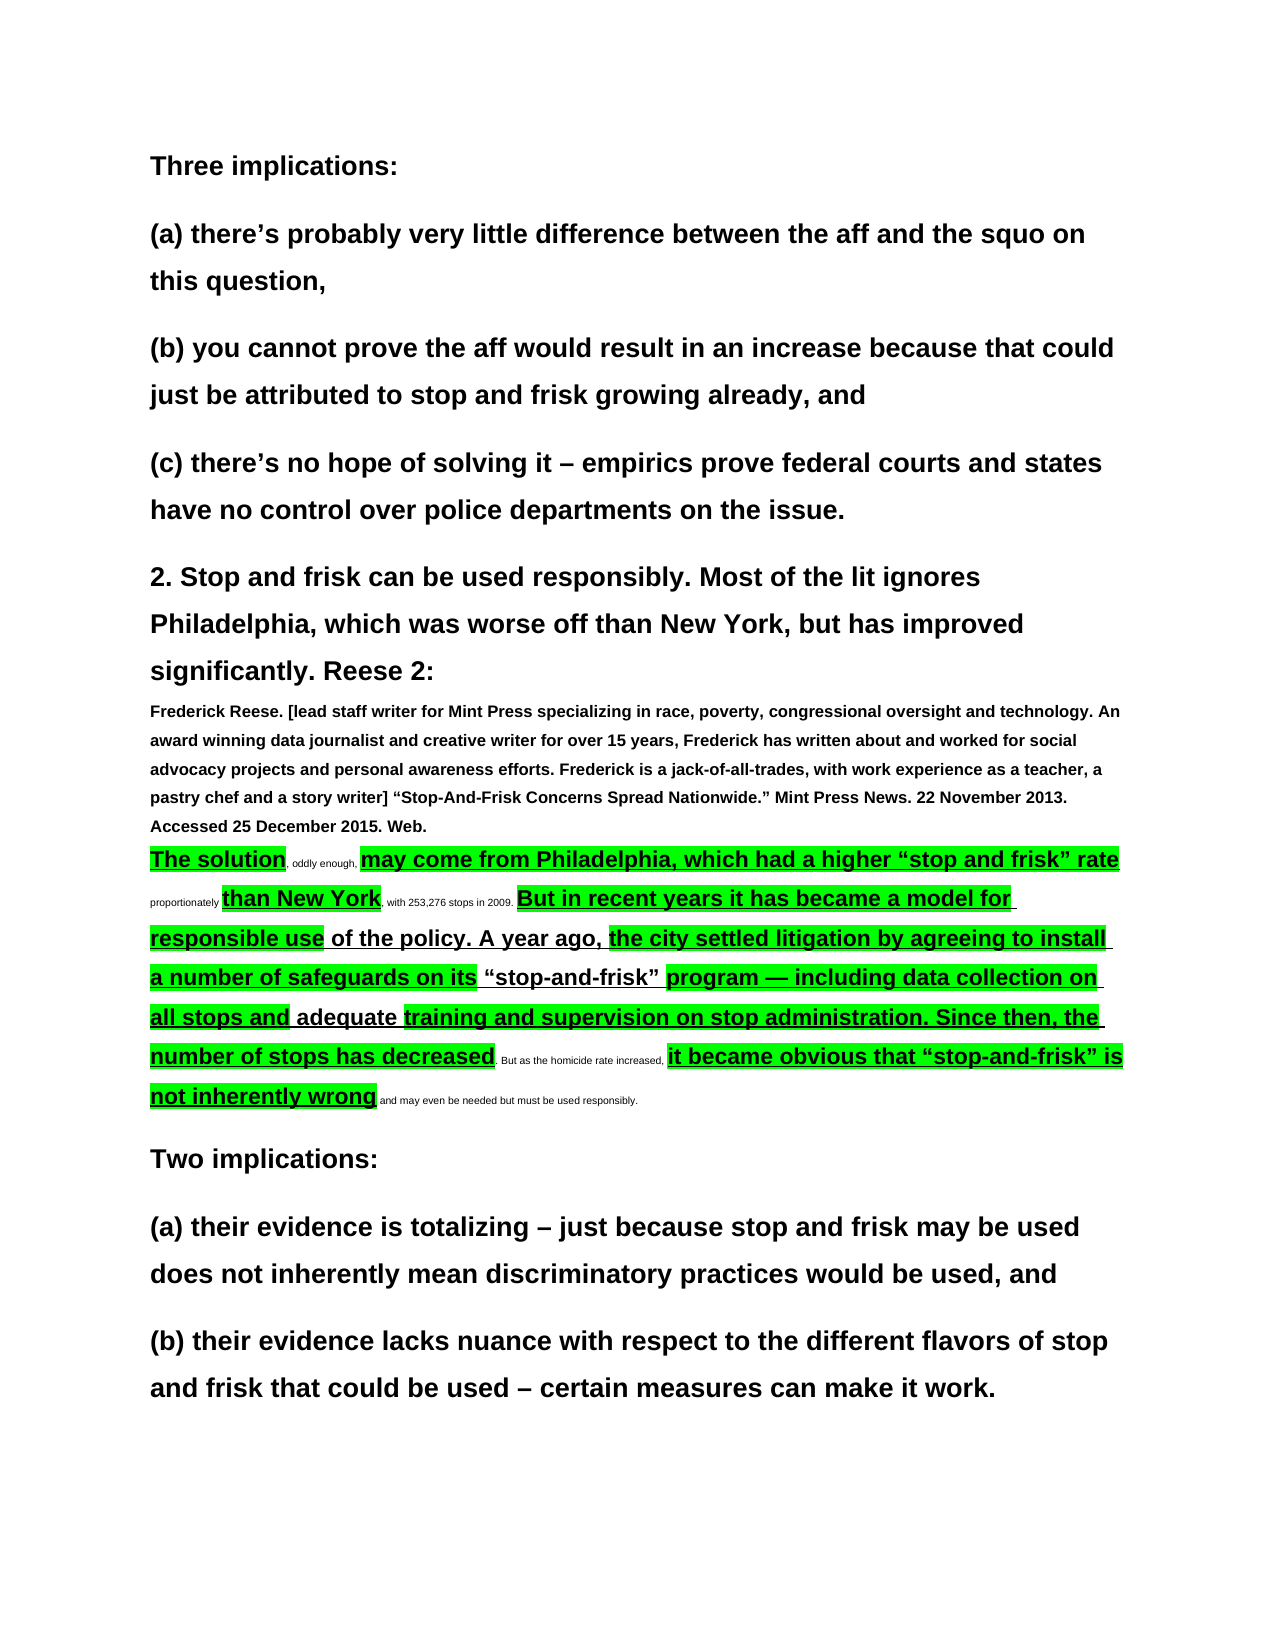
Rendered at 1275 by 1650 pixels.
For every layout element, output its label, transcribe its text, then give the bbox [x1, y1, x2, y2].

subtitle (a) there’s probably very little difference between the aff and the squo on this question, [150, 218, 1125, 296]
text The solution, oddly enough, may come from Philadelphia, which had a higher “stop and frisk” rate proportionately than New York, with 253,276 stops in 2009. But in recent years it has became a model for responsible use of the policy. A year ago, the city settled litigation by agreeing to install a number of safeguards on its “stop-and-frisk” program — including data collection on all stops and adequate training and supervision on stop administration. Since then, the number of stops has decreased. But as the homicide rate increased, it became obvious that “stop-and-frisk” is not inherently wrong and may even be needed but must be used responsibly. [150, 846, 1125, 1109]
subtitle Two implications: [150, 1143, 1125, 1174]
text Frederick Reese. [lead staff writer for Mint Press specializing in race, poverty, congressional oversight and technology. An award winning data journalist and creative writer for over 15 years, Frederick has written about and worked for social advocacy projects and personal awareness efforts. Frederick is a jack-of-all-trades, with work experience as a teacher, a pastry chef and a story writer] “Stop-And-Frisk Concerns Spread Nationwide.” Mint Press News. 22 November 2013. Accessed 25 December 2015. Web. [150, 702, 1125, 836]
subtitle (b) their evidence lacks nuance with respect to the different flavors of stop and frisk that could be used – certain measures can make it work. [150, 1325, 1125, 1403]
subtitle (a) their evidence is totalizing – just because stop and frisk may be used does not inherently mean discriminatory practices would be used, and [150, 1211, 1125, 1289]
subtitle 2. Stop and frisk can be used responsibly. Most of the lit ignores Philadelphia, which was worse off than New York, but has improved significantly. Reese 2: [150, 561, 1125, 686]
subtitle (b) you cannot prove the aff would result in an increase because that could just be attributed to stop and frisk growing already, and [150, 332, 1125, 410]
subtitle (c) there’s no hope of solving it – empirics prove federal courts and states have no control over police departments on the issue. [150, 447, 1125, 525]
subtitle Three implications: [150, 150, 1125, 181]
